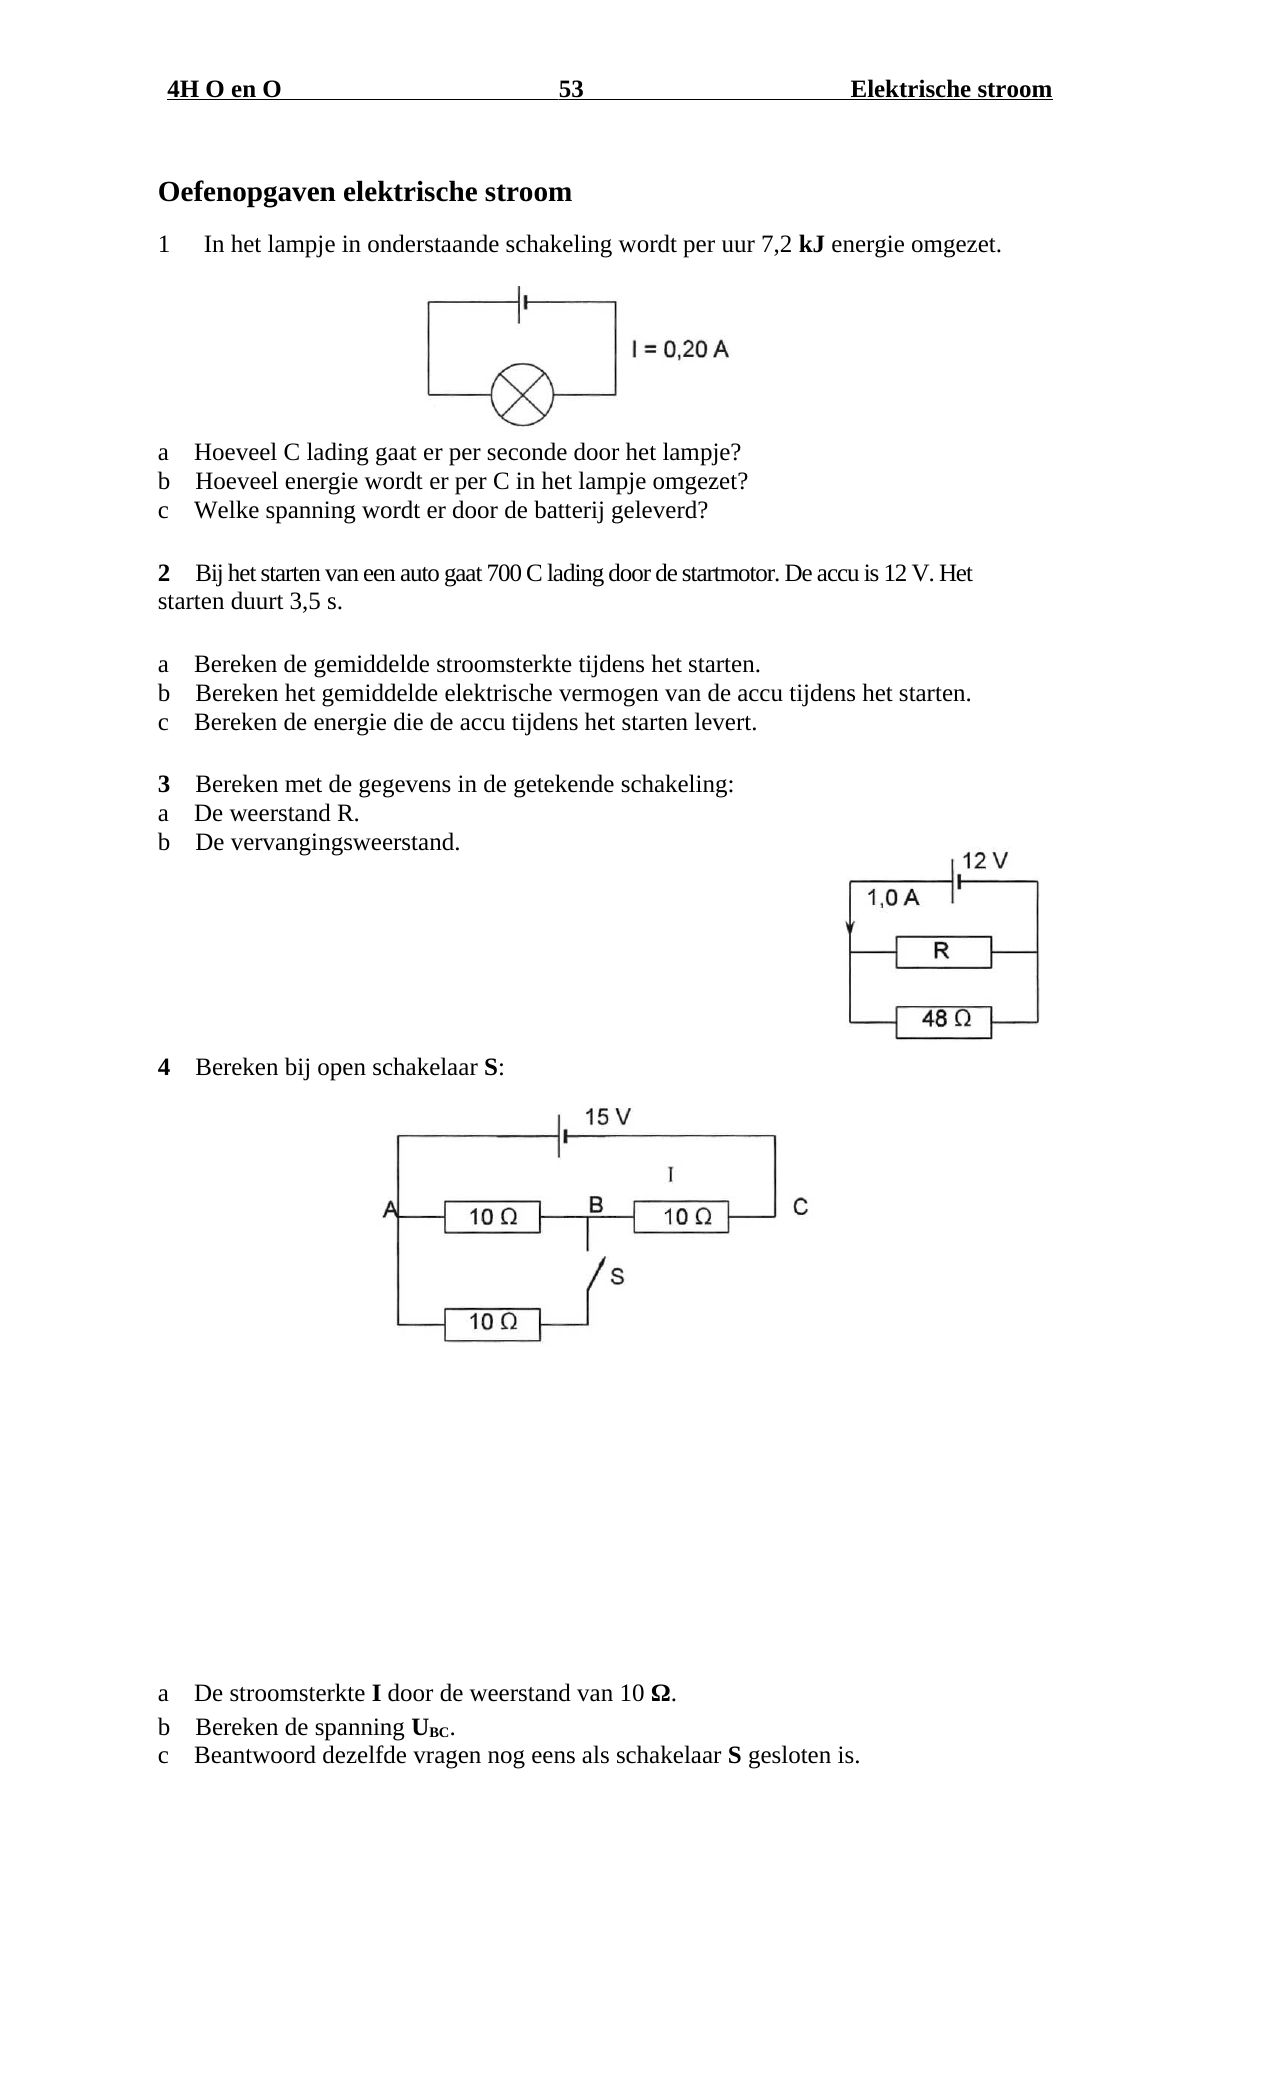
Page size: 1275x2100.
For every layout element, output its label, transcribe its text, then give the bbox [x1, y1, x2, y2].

text b Hoeveel energie wordt er per C in het lampje omgezet? [158, 466, 858, 495]
text a Bereken de gemiddelde stroomsterkte tijdens het starten. [158, 649, 1099, 678]
text a De weerstand R. [158, 798, 1163, 827]
text 2 Bij het starten van een auto gaat 700 C lading door de startmotor. De accu is 12 V. Het [158, 558, 1233, 586]
text c Welke spanning wordt er door de batterij geleverd? [158, 495, 858, 524]
text Oefenopgaven elektrische stroom [158, 174, 1099, 208]
text c Bereken de energie die de accu tijdens het starten levert. [158, 707, 1099, 736]
text b Bereken het gemiddelde elektrische vermogen van de accu tijdens het starten. [158, 678, 1140, 707]
picture [413, 286, 756, 435]
picture [351, 1099, 854, 1346]
text 3 Bereken met de gegevens in de getekende schakeling: [158, 769, 1162, 798]
text c Beantwoord dezelfde vragen nog eens als schakelaar S gesloten is. [158, 1741, 1099, 1769]
text b De vervangingsweerstand. [158, 827, 1163, 856]
picture [840, 847, 1040, 1041]
text 1 In het lampje in onderstaande schakeling wordt per uur 7,2 kJ energie omgezet. [158, 229, 1143, 257]
text a De stroomsterkte I door de weerstand van 10 Ω. [158, 1678, 780, 1706]
text b Bereken de spanning UBC. [158, 1712, 779, 1741]
text 4 Bereken bij open schakelaar S: [158, 1052, 1099, 1081]
text starten duurt 3,5 s. [158, 586, 1233, 615]
